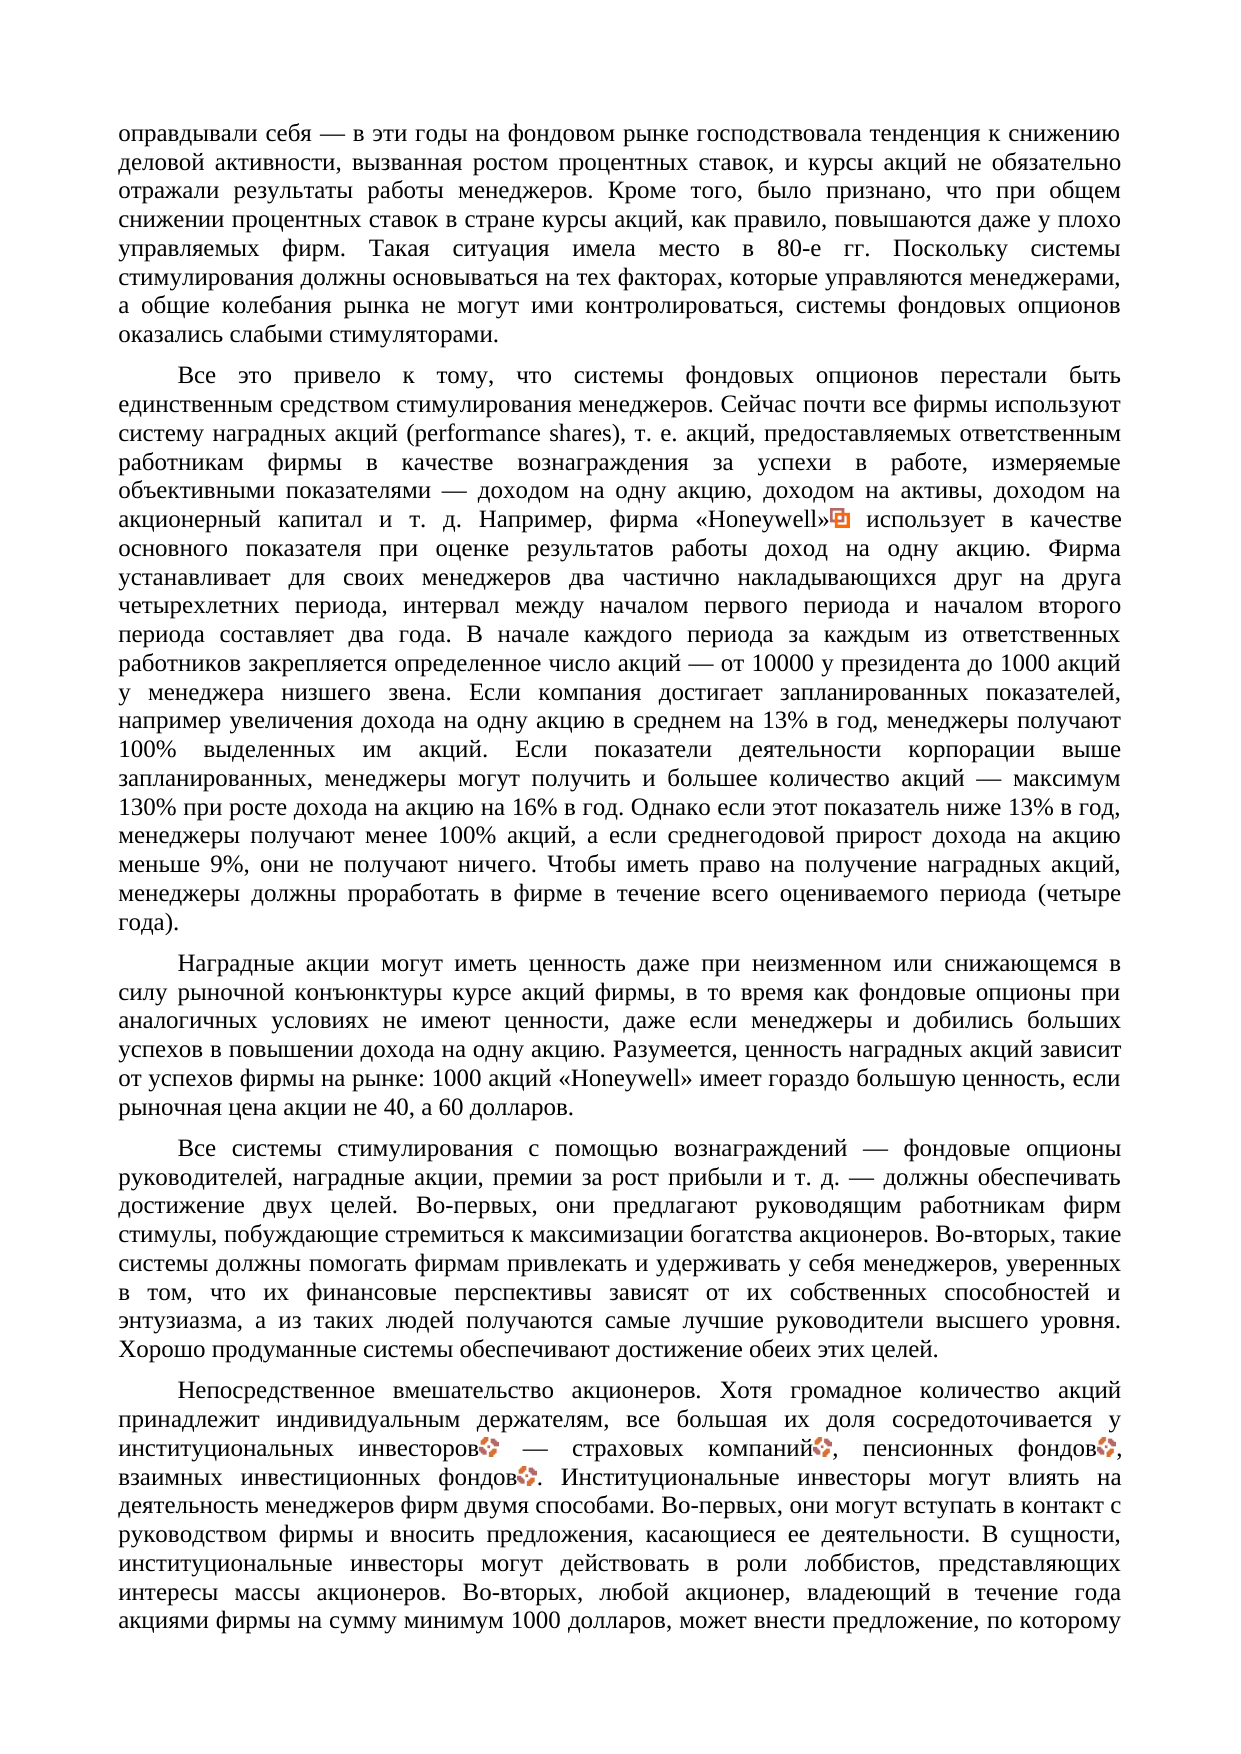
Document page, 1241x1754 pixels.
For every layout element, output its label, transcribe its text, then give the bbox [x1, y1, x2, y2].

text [118, 1376, 1122, 1634]
text Все системы стимулирования с помощью вознаграждений — фондовые опционы руководителей, наградные акции, премии за рост прибыли и т. д. — должны обеспечивать достижение двух целей. Во-первых, они предлагают руководящим работникам фирм стимулы, побуждающие стремиться к максимизации богатства акционеров. Во-вторых, такие системы должны помогать фирмам привлекать и удерживать у себя менеджеров, уверенных в том, что их финансовые перспективы зависят от их собственных способностей и энтузиазма, а из таких людей получаются самые лучшие руководители высшего уровня. Хорошо продуманные системы обеспечивают достижение обеих этих целей. [118, 1133, 1122, 1363]
picture [517, 1466, 537, 1486]
picture [830, 508, 850, 528]
picture [1097, 1437, 1116, 1457]
picture [479, 1437, 499, 1457]
text Наградные акции могут иметь ценность даже при неизменном или снижающемся в силу рыночной конъюнктуры курсе акций фирмы, в то время как фондовые опционы при аналогичных условиях не имеют ценности, даже если менеджеры и добились больших успехов в повышении дохода на одну акцию. Разумеется, ценность наградных акций зависит от успехов фирмы на рынке: 1000 акций «Honeywell» имеет гораздо большую ценность, если рыночная цена акции не 40, а 60 долларов. [118, 948, 1122, 1121]
text Все это привело к тому, что системы фондовых опционов перестали быть единственным средством стимулирования менеджеров. Сейчас почти все фирмы используют систему наградных акций (performance shares), т. е. акций, предоставляемых ответственным работникам фирмы в качестве вознаграждения за успехи в работе, измеряемые объективными показателями — доходом на одну акцию, доходом на активы, доходом на акционерный капитал и т. д. Например, фирма «Honeywell» использует в качестве основного показателя при оценке результатов работы доход на одну акцию. Фирма устанавливает для своих менеджеров два частично накладывающихся друг на друга четырехлетних периода, интервал между началом первого периода и началом второго периода составляет два года. В начале каждого периода за каждым из ответственных работников закрепляется определенное число акций — от 10000 у президента до 1000 акций у менеджера низшего звена. Если компания достигает запланированных показателей, например увеличения дохода на одну акцию в среднем на 13% в год, менеджеры получают 100% выделенных им акций. Если показатели деятельности корпорации выше запланированных, менеджеры могут получить и большее количество акций — максимум 130% при росте дохода на акцию на 16% в год. Однако если этот показатель ниже 13% в год, менеджеры получают менее 100% акций, а если среднегодовой прирост дохода на акцию меньше 9%, они не получают ничего. Чтобы иметь право на получение наградных акций, менеджеры должны проработать в фирме в течение всего оцениваемого периода (четыре года). [118, 361, 1122, 936]
picture [813, 1437, 832, 1457]
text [118, 118, 1122, 348]
